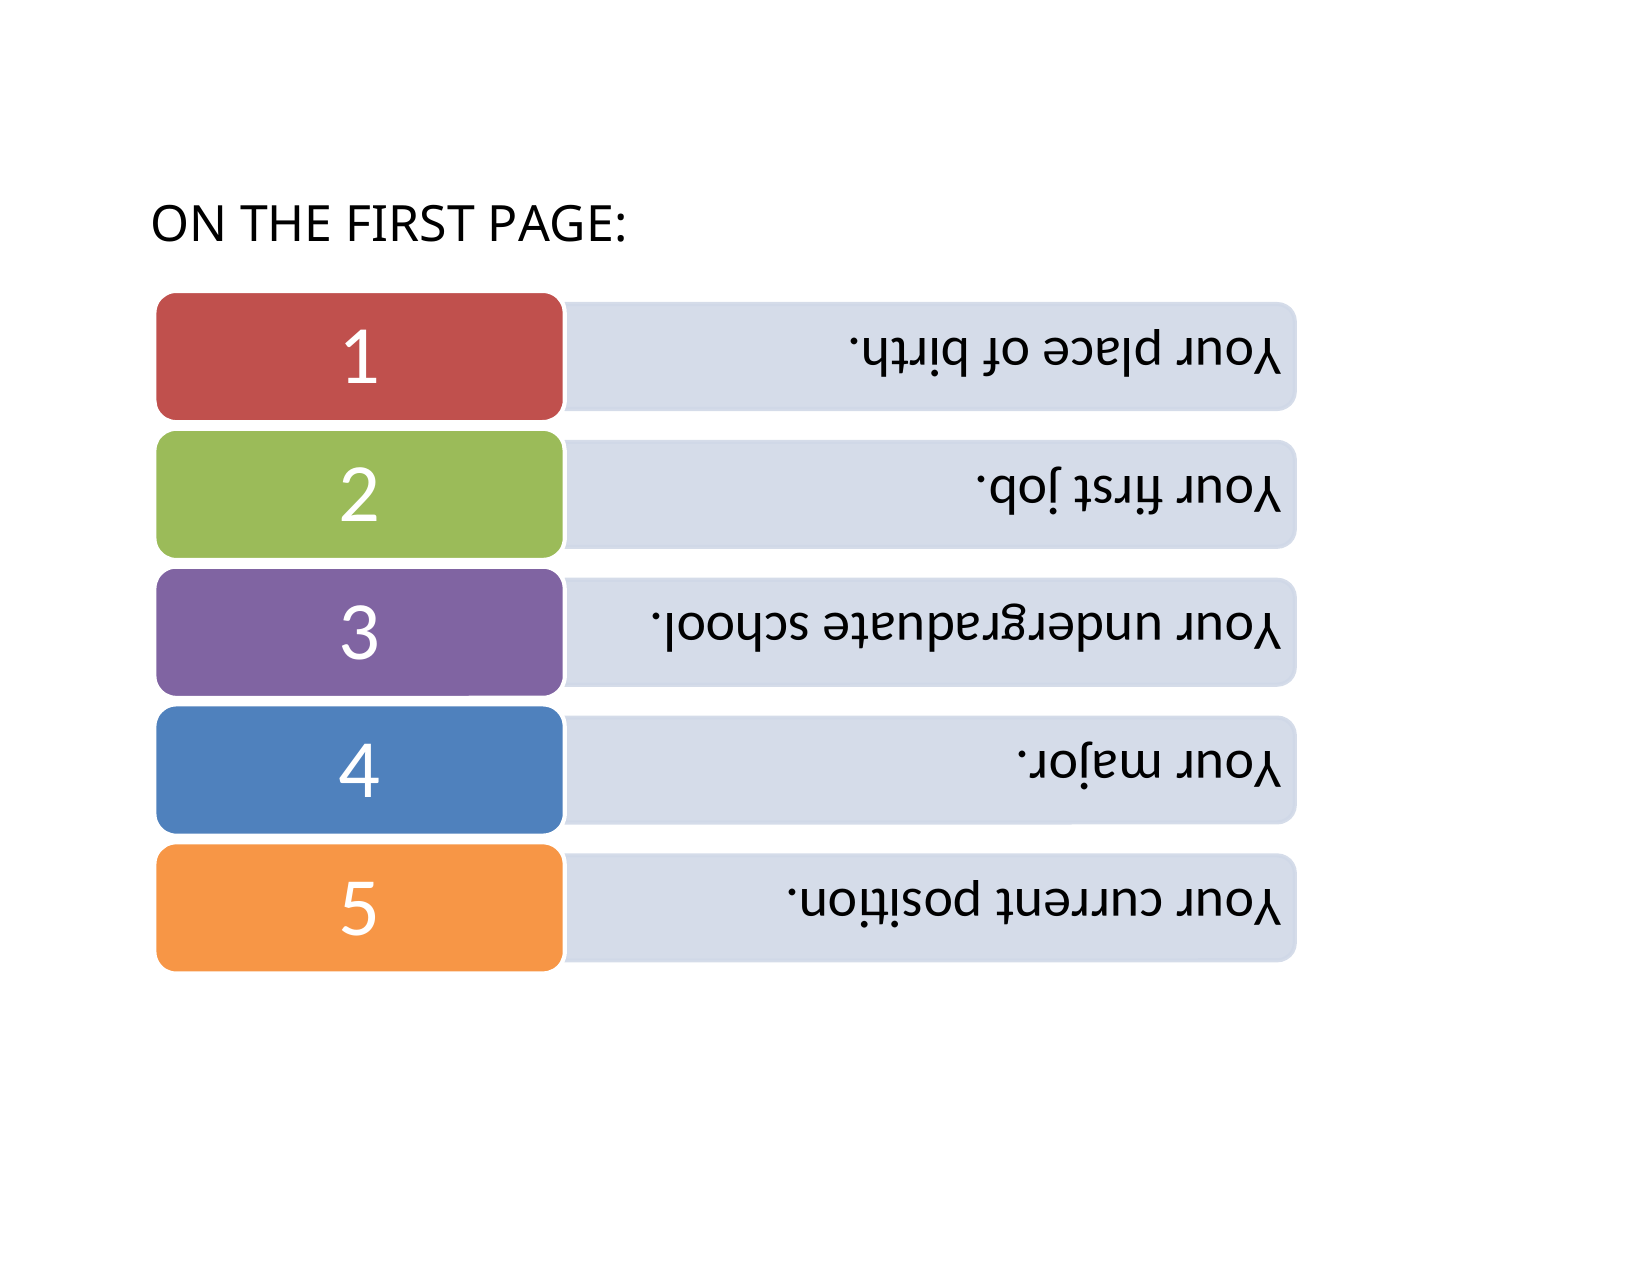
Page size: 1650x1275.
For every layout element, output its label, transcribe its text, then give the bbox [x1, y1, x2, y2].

text ON THE FIRST PAGE: [150, 187, 1500, 256]
